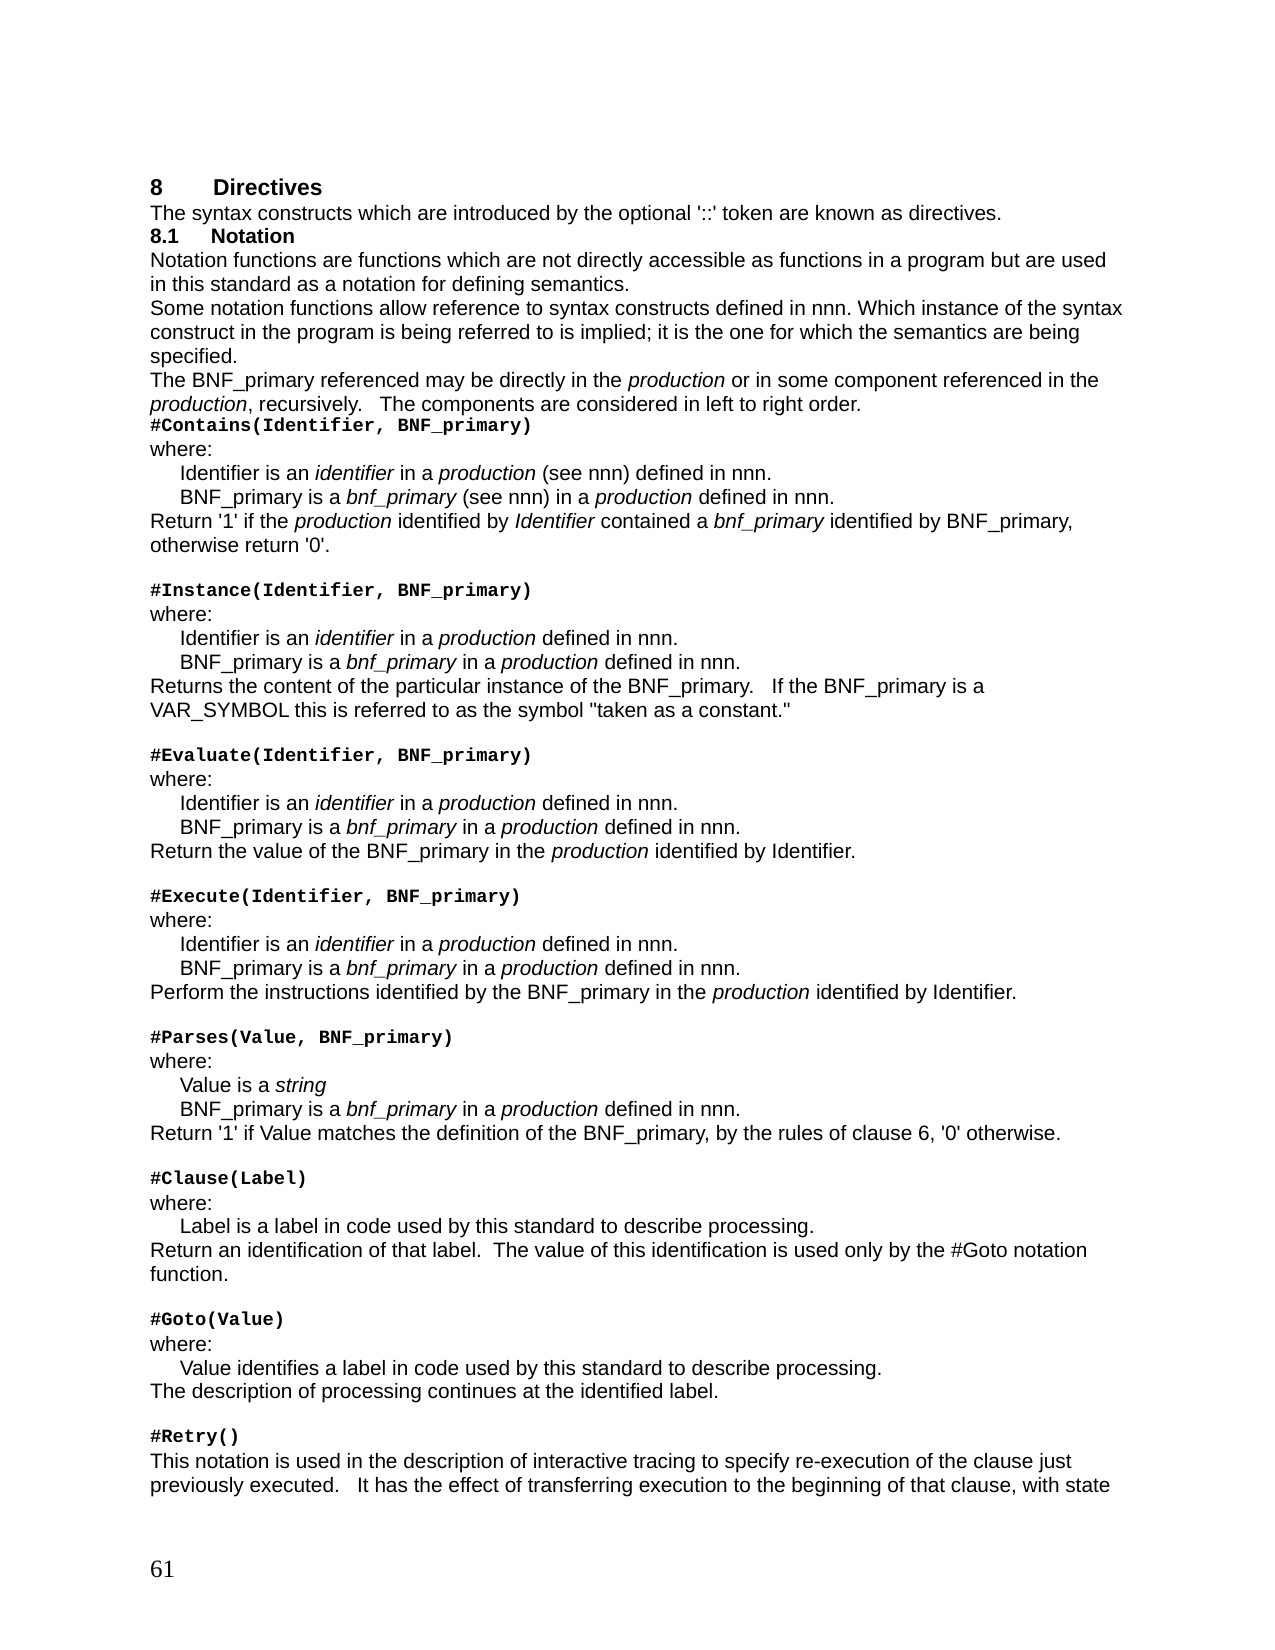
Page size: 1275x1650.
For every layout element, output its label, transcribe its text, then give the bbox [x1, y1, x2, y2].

text The description of processing continues at the identified label. [150, 1379, 1125, 1403]
text Return an identification of that label. The value of this identification is used only by the #Goto notation function. [150, 1238, 1125, 1286]
text where: [150, 1049, 1125, 1073]
text Some notation functions allow reference to syntax constructs defined in nnn. Which instance of the syntax construct in the program is being referred to is implied; it is the one for which the semantics are being specified. [150, 296, 1125, 368]
text Identifier is an identifier in a production defined in nnn. [179, 791, 1125, 815]
text Returns the content of the particular instance of the BNF_primary. If the BNF_primary is a VAR_SYMBOL this is referred to as the symbol "taken as a constant." [150, 674, 1125, 722]
list Directives [150, 174, 1125, 200]
text Return '1' if the production identified by Identifier contained a bnf_primary identified by BNF_primary, otherwise return '0'. [150, 509, 1125, 557]
text Identifier is an identifier in a production (see nnn) defined in nnn. [179, 461, 1125, 485]
text #Evaluate(Identifier, BNF_primary) [150, 746, 1125, 767]
text Identifier is an identifier in a production defined in nnn. [179, 626, 1125, 650]
text BNF_primary is a bnf_primary (see nnn) in a production defined in nnn. [179, 485, 1125, 509]
text The BNF_primary referenced may be directly in the production or in some component referenced in the production, recursively. The components are considered in left to right order. [150, 368, 1125, 416]
text BNF_primary is a bnf_primary in a production defined in nnn. [179, 650, 1125, 674]
text #Contains(Identifier, BNF_primary) [150, 416, 1125, 437]
text #Goto(Value) [150, 1310, 1125, 1331]
text BNF_primary is a bnf_primary in a production defined in nnn. [179, 956, 1125, 980]
text Value is a string [179, 1073, 1125, 1097]
text Notation functions are functions which are not directly accessible as functions in a program but are used in this standard as a notation for defining semantics. [150, 248, 1125, 296]
text #Execute(Identifier, BNF_primary) [150, 887, 1125, 908]
text BNF_primary is a bnf_primary in a production defined in nnn. [179, 815, 1125, 839]
text BNF_primary is a bnf_primary in a production defined in nnn. [179, 1097, 1125, 1121]
text #Instance(Identifier, BNF_primary) [150, 581, 1125, 602]
text Identifier is an identifier in a production defined in nnn. [179, 932, 1125, 956]
text Return the value of the BNF_primary in the production identified by Identifier. [150, 839, 1125, 863]
text where: [150, 437, 1125, 461]
text #Clause(Label) [150, 1169, 1125, 1190]
text Return '1' if Value matches the definition of the BNF_primary, by the rules of clause 6, '0' otherwise. [150, 1121, 1125, 1145]
text #Retry() [150, 1427, 1125, 1448]
text where: [150, 908, 1125, 932]
text where: [150, 1331, 1125, 1355]
text Label is a label in code used by this standard to describe processing. [179, 1214, 1125, 1238]
text The syntax constructs which are introduced by the optional '::' token are known as directives. [150, 200, 1125, 224]
list Notation [150, 224, 1125, 248]
text #Parses(Value, BNF_primary) [150, 1028, 1125, 1049]
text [150, 1448, 1125, 1496]
text where: [150, 767, 1125, 791]
text Perform the instructions identified by the BNF_primary in the production identified by Identifier. [150, 980, 1125, 1004]
text Value identifies a label in code used by this standard to describe processing. [179, 1355, 1125, 1379]
text where: [150, 1190, 1125, 1214]
text where: [150, 602, 1125, 626]
